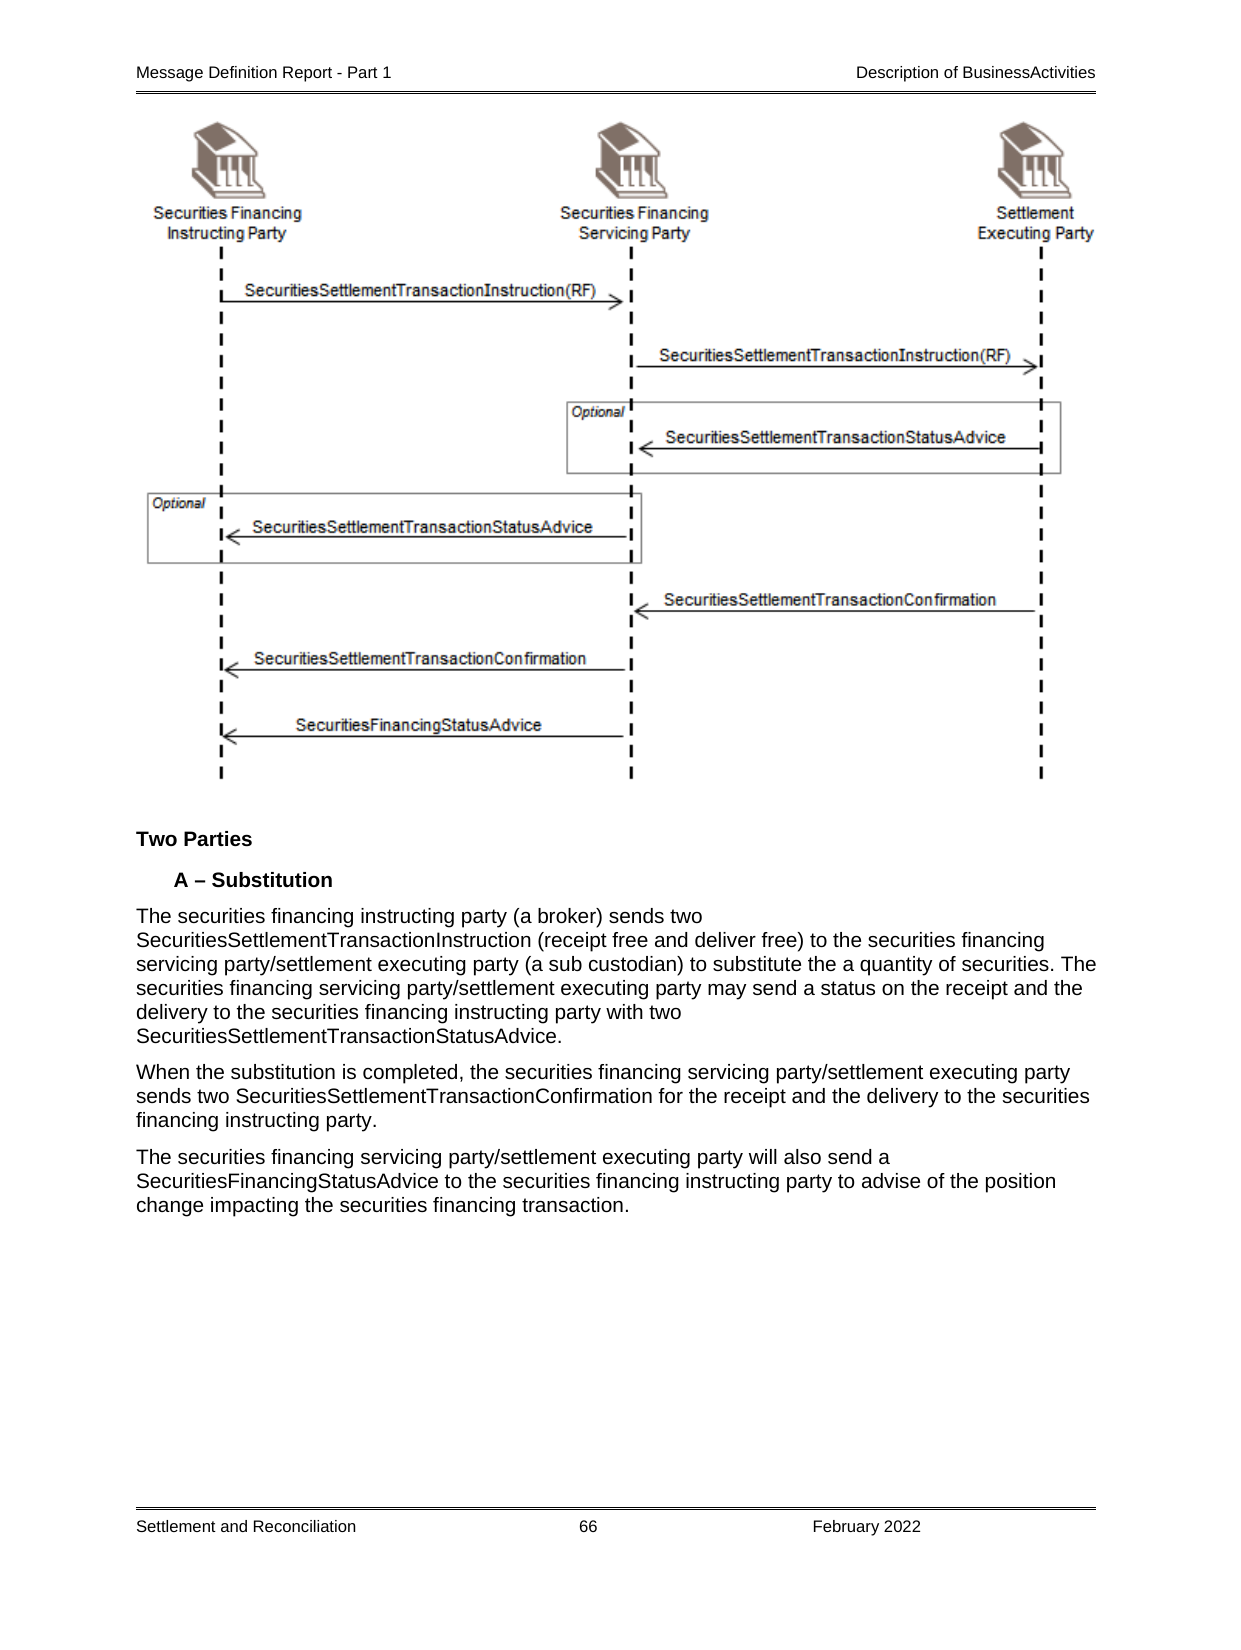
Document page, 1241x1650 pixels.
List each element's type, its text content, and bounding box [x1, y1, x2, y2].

text The securities financing servicing party/settlement executing party will also send a SecuritiesFinancingStatusAdvice to the securities financing instructing party to advise of the position change impacting the securities financing transaction. [136, 1144, 1104, 1216]
text When the substitution is completed, the securities financing servicing party/settlement executing party sends two SecuritiesSettlementTransactionConfirmation for the receipt and the delivery to the securities financing instructing party. [136, 1060, 1104, 1132]
picture [135, 117, 1105, 790]
text A – Substitution [173, 867, 1104, 891]
text The securities financing instructing party (a broker) sends two SecuritiesSettlementTransactionInstruction (receipt free and deliver free) to the securities financing servicing party/settlement executing party (a sub custodian) to substitute the a quantity of securities. The securities financing servicing party/settlement executing party may send a status on the receipt and the delivery to the securities financing instructing party with two SecuritiesSettlementTransactionStatusAdvice. [136, 904, 1104, 1048]
text Two Parties [136, 827, 1104, 851]
